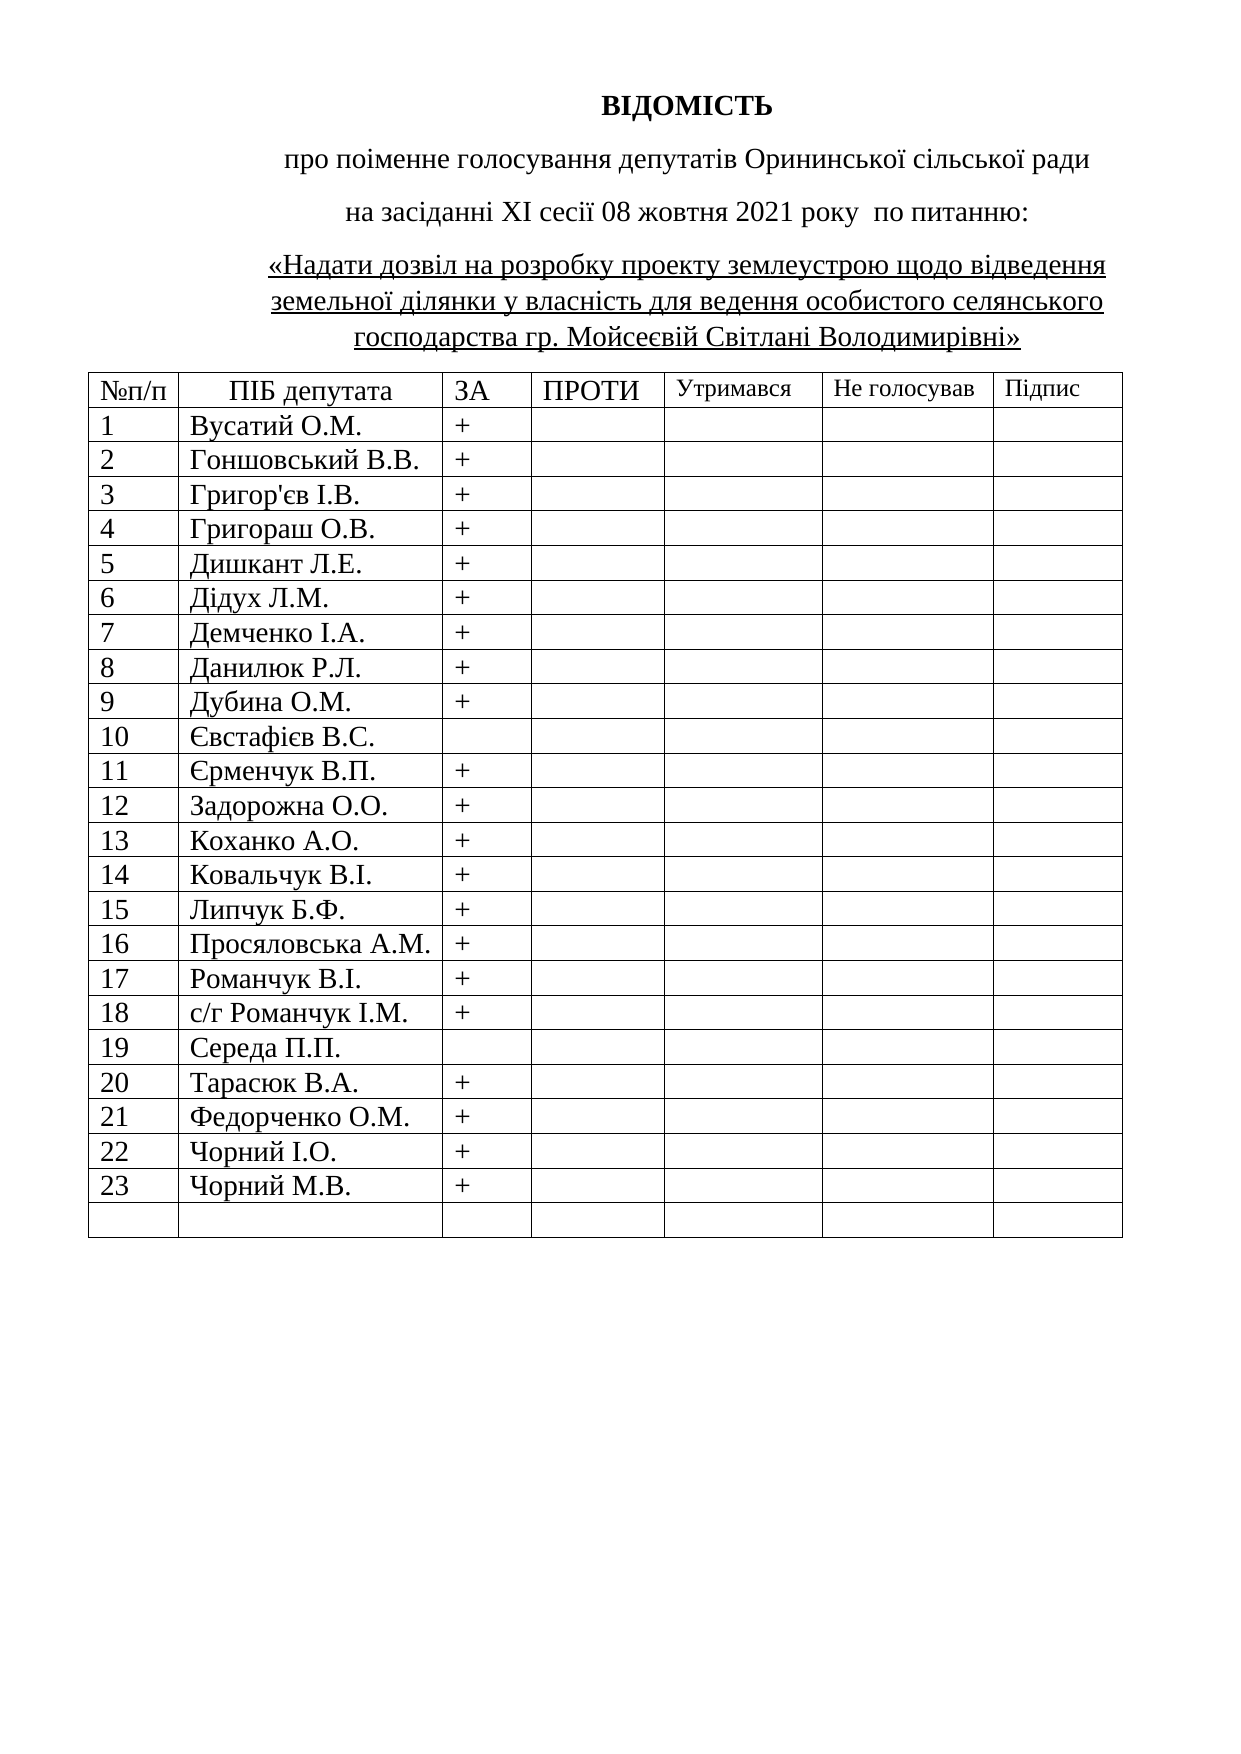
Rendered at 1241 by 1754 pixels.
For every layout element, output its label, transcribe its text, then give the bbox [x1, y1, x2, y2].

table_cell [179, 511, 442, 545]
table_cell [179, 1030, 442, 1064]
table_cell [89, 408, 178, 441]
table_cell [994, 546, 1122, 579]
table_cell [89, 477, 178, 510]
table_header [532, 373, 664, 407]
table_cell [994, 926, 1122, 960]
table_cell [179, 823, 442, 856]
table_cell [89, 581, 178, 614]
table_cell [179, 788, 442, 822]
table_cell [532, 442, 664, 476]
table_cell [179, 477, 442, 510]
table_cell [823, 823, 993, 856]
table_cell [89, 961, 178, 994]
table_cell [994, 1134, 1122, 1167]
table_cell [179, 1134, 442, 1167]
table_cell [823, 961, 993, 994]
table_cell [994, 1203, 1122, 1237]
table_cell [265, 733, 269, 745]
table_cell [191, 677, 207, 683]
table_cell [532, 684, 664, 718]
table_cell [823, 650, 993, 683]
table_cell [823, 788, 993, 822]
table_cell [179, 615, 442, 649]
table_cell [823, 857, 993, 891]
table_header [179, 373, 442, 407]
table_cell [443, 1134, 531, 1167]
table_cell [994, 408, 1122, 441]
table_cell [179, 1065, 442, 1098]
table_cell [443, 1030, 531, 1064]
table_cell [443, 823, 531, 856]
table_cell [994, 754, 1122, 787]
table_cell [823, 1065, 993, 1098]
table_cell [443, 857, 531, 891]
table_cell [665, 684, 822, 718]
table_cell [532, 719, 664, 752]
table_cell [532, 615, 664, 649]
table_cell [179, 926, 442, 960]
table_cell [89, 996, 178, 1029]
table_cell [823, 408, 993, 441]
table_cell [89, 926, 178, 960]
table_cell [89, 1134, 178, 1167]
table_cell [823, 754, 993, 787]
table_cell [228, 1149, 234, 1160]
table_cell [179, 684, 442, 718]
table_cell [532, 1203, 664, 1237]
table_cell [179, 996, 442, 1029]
text на засіданні XI сесії 08 жовтня 2021 року по питанню: [223, 194, 1152, 228]
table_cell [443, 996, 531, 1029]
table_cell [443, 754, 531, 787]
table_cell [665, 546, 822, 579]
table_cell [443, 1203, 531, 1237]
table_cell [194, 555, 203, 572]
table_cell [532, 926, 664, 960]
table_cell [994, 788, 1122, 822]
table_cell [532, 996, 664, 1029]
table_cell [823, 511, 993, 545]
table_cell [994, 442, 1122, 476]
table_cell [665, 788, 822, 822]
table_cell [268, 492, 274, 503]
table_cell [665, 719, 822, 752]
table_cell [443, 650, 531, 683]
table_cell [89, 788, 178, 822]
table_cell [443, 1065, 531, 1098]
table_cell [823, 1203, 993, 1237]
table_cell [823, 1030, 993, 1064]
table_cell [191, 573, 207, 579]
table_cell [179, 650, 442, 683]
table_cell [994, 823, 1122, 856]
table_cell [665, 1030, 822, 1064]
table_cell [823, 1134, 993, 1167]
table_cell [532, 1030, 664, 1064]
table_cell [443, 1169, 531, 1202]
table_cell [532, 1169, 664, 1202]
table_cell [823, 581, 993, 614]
text ВІДОМІСТЬ [223, 88, 1152, 122]
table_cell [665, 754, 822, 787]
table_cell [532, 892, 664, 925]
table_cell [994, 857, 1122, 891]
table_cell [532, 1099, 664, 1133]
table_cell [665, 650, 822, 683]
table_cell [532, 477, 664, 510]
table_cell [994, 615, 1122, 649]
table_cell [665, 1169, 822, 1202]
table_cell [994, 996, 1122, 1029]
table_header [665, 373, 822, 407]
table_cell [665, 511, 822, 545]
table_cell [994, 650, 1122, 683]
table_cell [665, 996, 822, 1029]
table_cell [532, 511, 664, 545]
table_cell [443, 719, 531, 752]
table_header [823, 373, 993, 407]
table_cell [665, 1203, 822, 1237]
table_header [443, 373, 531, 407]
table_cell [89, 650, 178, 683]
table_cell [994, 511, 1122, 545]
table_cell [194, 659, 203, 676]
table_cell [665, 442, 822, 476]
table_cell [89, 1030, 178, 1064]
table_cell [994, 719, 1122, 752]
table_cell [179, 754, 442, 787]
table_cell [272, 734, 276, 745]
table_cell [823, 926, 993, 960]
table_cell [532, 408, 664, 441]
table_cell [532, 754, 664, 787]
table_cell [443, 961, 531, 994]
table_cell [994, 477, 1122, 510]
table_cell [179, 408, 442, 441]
text про поіменне голосування депутатів Орининської сільської ради [223, 141, 1152, 175]
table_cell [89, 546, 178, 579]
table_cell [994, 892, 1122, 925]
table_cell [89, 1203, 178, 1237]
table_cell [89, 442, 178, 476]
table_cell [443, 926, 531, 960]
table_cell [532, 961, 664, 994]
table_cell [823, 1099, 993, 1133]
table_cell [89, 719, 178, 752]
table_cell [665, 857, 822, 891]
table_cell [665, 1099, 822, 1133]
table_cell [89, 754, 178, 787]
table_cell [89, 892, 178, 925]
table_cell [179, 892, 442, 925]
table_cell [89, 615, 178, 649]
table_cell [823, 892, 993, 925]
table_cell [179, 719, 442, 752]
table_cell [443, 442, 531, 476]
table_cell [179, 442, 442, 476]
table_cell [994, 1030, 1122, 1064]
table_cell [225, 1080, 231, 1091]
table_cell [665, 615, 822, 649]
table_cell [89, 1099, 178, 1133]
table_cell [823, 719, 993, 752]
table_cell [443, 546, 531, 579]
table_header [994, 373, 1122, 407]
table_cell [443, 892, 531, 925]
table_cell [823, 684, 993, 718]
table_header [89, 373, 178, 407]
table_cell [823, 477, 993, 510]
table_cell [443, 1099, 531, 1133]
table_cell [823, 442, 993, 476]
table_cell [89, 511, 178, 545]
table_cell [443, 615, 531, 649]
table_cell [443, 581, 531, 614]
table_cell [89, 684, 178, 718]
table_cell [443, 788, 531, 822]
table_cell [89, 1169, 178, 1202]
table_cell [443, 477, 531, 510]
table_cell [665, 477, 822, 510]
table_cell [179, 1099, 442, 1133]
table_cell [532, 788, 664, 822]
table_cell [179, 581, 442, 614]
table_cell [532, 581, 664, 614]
text «Надати дозвіл на розробку проекту землеустрою щодо відведення земельної ділянки у власність для ведення особистого селянського господарства гр. Мойсеєвій Світлані Володимирівні» [223, 247, 1152, 353]
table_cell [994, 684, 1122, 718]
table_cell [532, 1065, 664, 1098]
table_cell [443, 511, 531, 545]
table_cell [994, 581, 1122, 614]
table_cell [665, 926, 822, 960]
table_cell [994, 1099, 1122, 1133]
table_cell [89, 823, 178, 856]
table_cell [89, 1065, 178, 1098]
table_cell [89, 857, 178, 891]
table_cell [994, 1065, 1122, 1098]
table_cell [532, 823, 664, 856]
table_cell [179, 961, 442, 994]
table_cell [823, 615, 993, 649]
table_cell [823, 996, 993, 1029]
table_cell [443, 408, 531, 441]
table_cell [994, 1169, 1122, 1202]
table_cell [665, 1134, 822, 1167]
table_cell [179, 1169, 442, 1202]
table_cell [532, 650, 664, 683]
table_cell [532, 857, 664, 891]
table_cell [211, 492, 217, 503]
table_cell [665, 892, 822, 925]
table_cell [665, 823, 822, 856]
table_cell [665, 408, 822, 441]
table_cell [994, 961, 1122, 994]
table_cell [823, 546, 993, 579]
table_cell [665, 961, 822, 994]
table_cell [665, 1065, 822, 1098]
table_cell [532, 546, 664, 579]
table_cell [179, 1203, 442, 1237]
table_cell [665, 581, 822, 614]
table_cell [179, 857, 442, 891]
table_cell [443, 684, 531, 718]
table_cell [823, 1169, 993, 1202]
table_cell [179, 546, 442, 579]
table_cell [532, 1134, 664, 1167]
